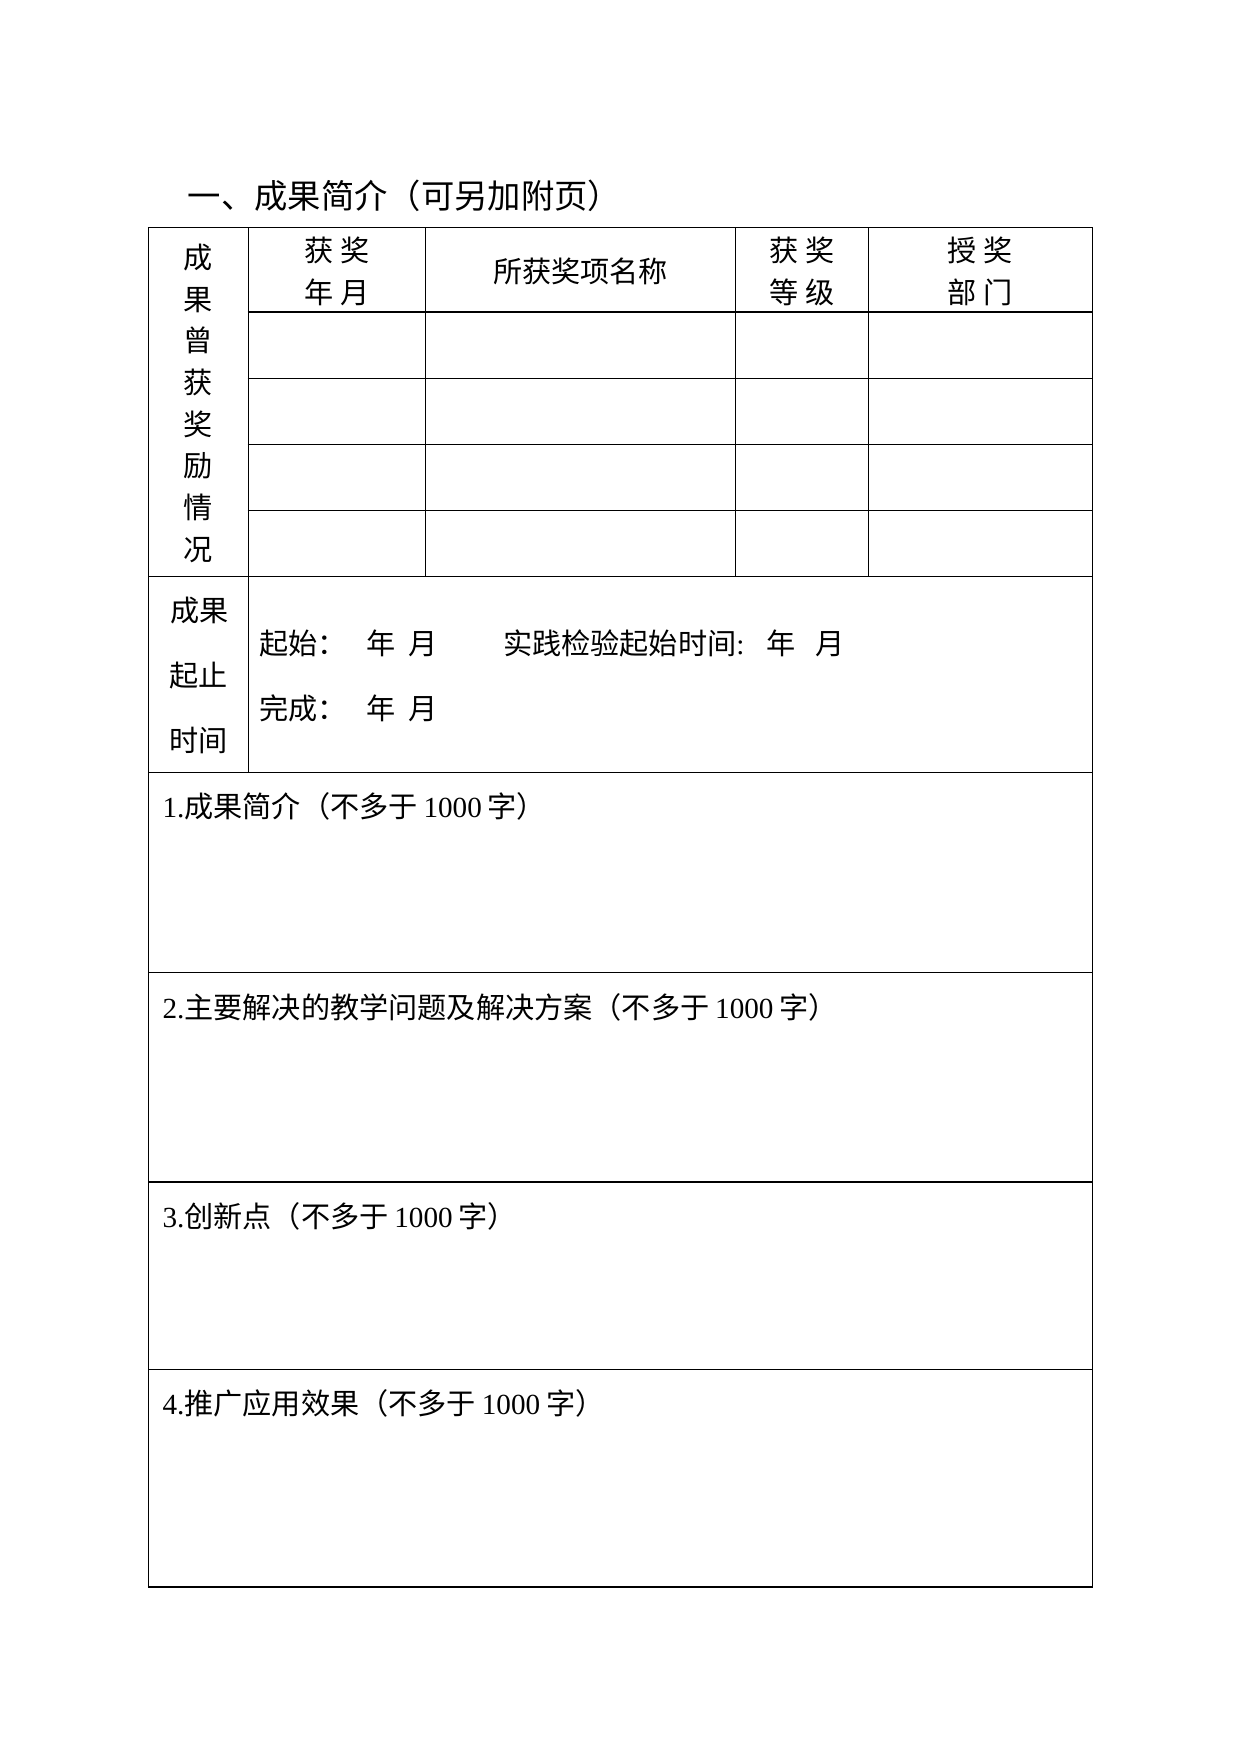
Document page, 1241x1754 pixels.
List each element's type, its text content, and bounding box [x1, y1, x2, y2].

table_cell [736, 511, 868, 576]
table_cell 成果 起止时间 [149, 577, 248, 772]
table_cell [426, 445, 735, 509]
table_cell 起始： 年 月 实践检验起始时间: 年 月 完成： 年 月 [249, 577, 1092, 772]
table_cell 4.推广应用效果（不多于1000字） [149, 1370, 1092, 1586]
table_cell [736, 379, 868, 443]
table_header 获 奖 等 级 [736, 228, 868, 311]
table_cell [869, 313, 1092, 377]
table_header 成 果 曾 获 奖 励 情 况 [149, 228, 248, 576]
table_cell [249, 511, 425, 576]
table_cell [426, 313, 735, 377]
table_cell [869, 379, 1092, 443]
table_cell 3.创新点（不多于1000字） [149, 1183, 1092, 1368]
table_cell [249, 379, 425, 443]
text 一、成果简介（可另加附页） [187, 162, 1053, 227]
table_cell [249, 445, 425, 509]
table_cell [426, 379, 735, 443]
table_cell [736, 445, 868, 509]
table_header 获 奖 年 月 [249, 228, 425, 311]
table_cell 2.主要解决的教学问题及解决方案（不多于1000字） [149, 973, 1092, 1181]
table_cell [249, 313, 425, 377]
table_cell [426, 511, 735, 576]
table_cell 1.成果简介（不多于1000字） [149, 773, 1092, 972]
table_header 所获奖项名称 [426, 228, 735, 311]
table_cell [736, 313, 868, 377]
table_cell [869, 511, 1092, 576]
table_cell [869, 445, 1092, 509]
table_header 授 奖 部 门 [869, 228, 1092, 311]
